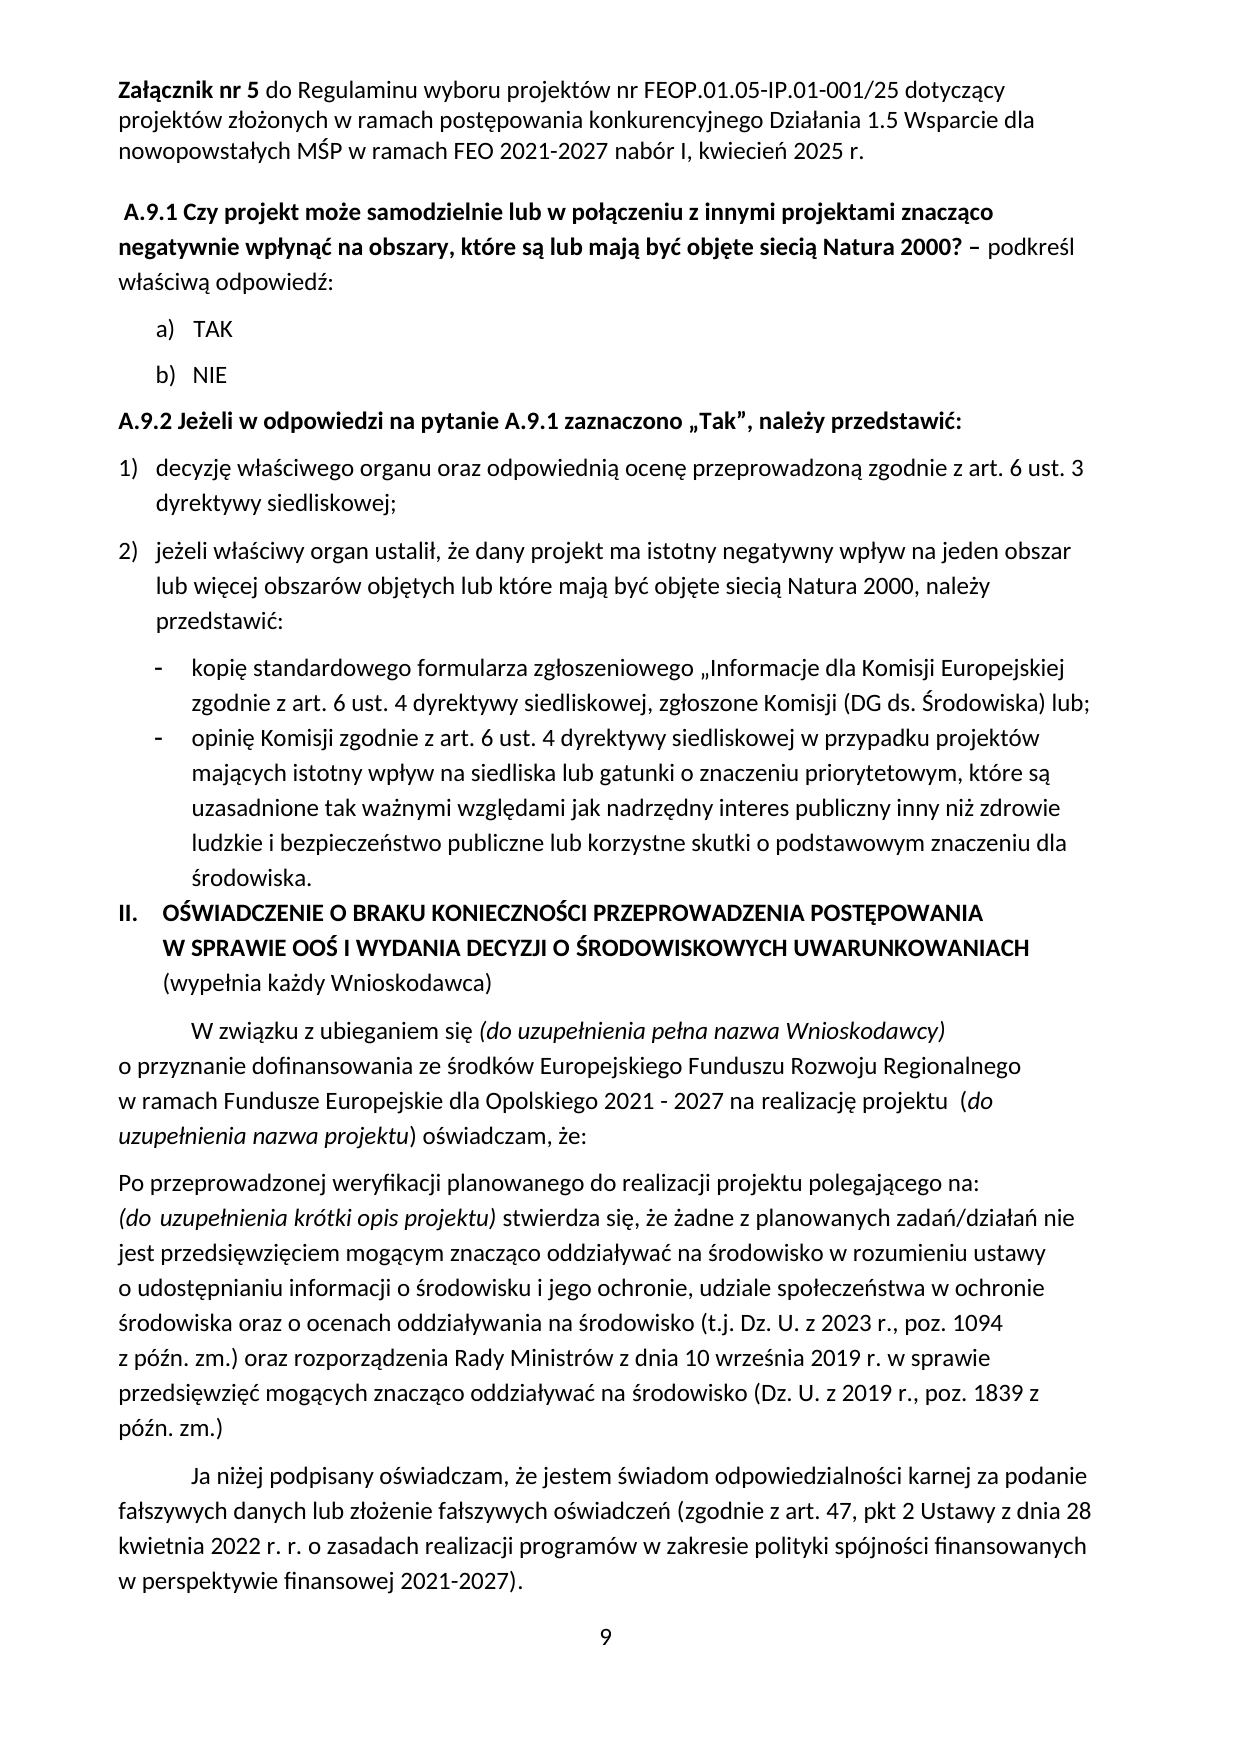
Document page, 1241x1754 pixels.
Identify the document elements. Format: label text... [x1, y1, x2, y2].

text A.9.1 Czy projekt może samodzielnie lub w połączeniu z innymi projektami znacząco negatywnie wpłynąć na obszary, które są lub mają być objęte siecią Natura 2000? – podkreśl właściwą odpowiedź: [118, 196, 1093, 296]
list NIE [155, 359, 1093, 389]
list kopię standardowego formularza zgłoszeniowego „Informacje dla Komisji Europejskiej zgodnie z art. 6 ust. 4 dyrektywy siedliskowej, zgłoszone Komisji (DG ds. Środowiska) lub; [154, 652, 1093, 718]
text Ja niżej podpisany oświadczam, że jestem świadom odpowiedzialności karnej za podanie fałszywych danych lub złożenie fałszywych oświadczeń (zgodnie z art. 47, pkt 2 Ustawy z dnia 28 kwietnia 2022 r. r. o zasadach realizacji programów w zakresie polityki spójności finansowanych w perspektywie finansowej 2021-2027). [118, 1460, 1093, 1595]
list opinię Komisji zgodnie z art. 6 ust. 4 dyrektywy siedliskowej w przypadku projektów mających istotny wpływ na siedliska lub gatunki o znaczeniu priorytetowym, które są uzasadnione tak ważnymi względami jak nadrzędny interes publiczny inny niż zdrowie ludzkie i bezpieczeństwo publiczne lub korzystne skutki o podstawowym znaczeniu dla środowiska. [154, 722, 1093, 893]
list OŚWIADCZENIE O BRAKU KONIECZNOŚCI PRZEPROWADZENIA POSTĘPOWANIA W SPRAWIE OOŚ I WYDANIA DECYZJI O ŚRODOWISKOWYCH UWARUNKOWANIACH (wypełnia każdy Wnioskodawca) [118, 897, 1093, 998]
list decyzję właściwego organu oraz odpowiednią ocenę przeprowadzoną zgodnie z art. 6 ust. 3 dyrektywy siedliskowej; [118, 452, 1093, 518]
text Po przeprowadzonej weryfikacji planowanego do realizacji projektu polegającego na: (do uzupełnienia krótki opis projektu) stwierdza się, że żadne z planowanych zadań/działań nie jest przedsięwzięciem mogącym znacząco oddziaływać na środowisko w rozumieniu ustawy o udostępnianiu informacji o środowisku i jego ochronie, udziale społeczeństwa w ochronie środowiska oraz o ocenach oddziaływania na środowisko (t.j. Dz. U. z 2023 r., poz. 1094 z późn. zm.) oraz rozporządzenia Rady Ministrów z dnia 10 września 2019 r. w sprawie przedsięwzięć mogących znacząco oddziaływać na środowisko (Dz. U. z 2019 r., poz. 1839 z późn. zm.) [118, 1167, 1093, 1443]
list TAK [156, 313, 1093, 344]
list jeżeli właściwy organ ustalił, że dany projekt ma istotny negatywny wpływ na jeden obszar lub więcej obszarów objętych lub które mają być objęte siecią Natura 2000, należy przedstawić: [118, 535, 1093, 635]
text A.9.2 Jeżeli w odpowiedzi na pytanie A.9.1 zaznaczono „Tak”, należy przedstawić: [118, 405, 1093, 435]
text W związku z ubieganiem się (do uzupełnienia pełna nazwa Wnioskodawcy) o przyznanie dofinansowania ze środków Europejskiego Funduszu Rozwoju Regionalnego w ramach Fundusze Europejskie dla Opolskiego 2021 - 2027 na realizację projektu (do uzupełnienia nazwa projektu) oświadczam, że: [118, 1015, 1093, 1150]
